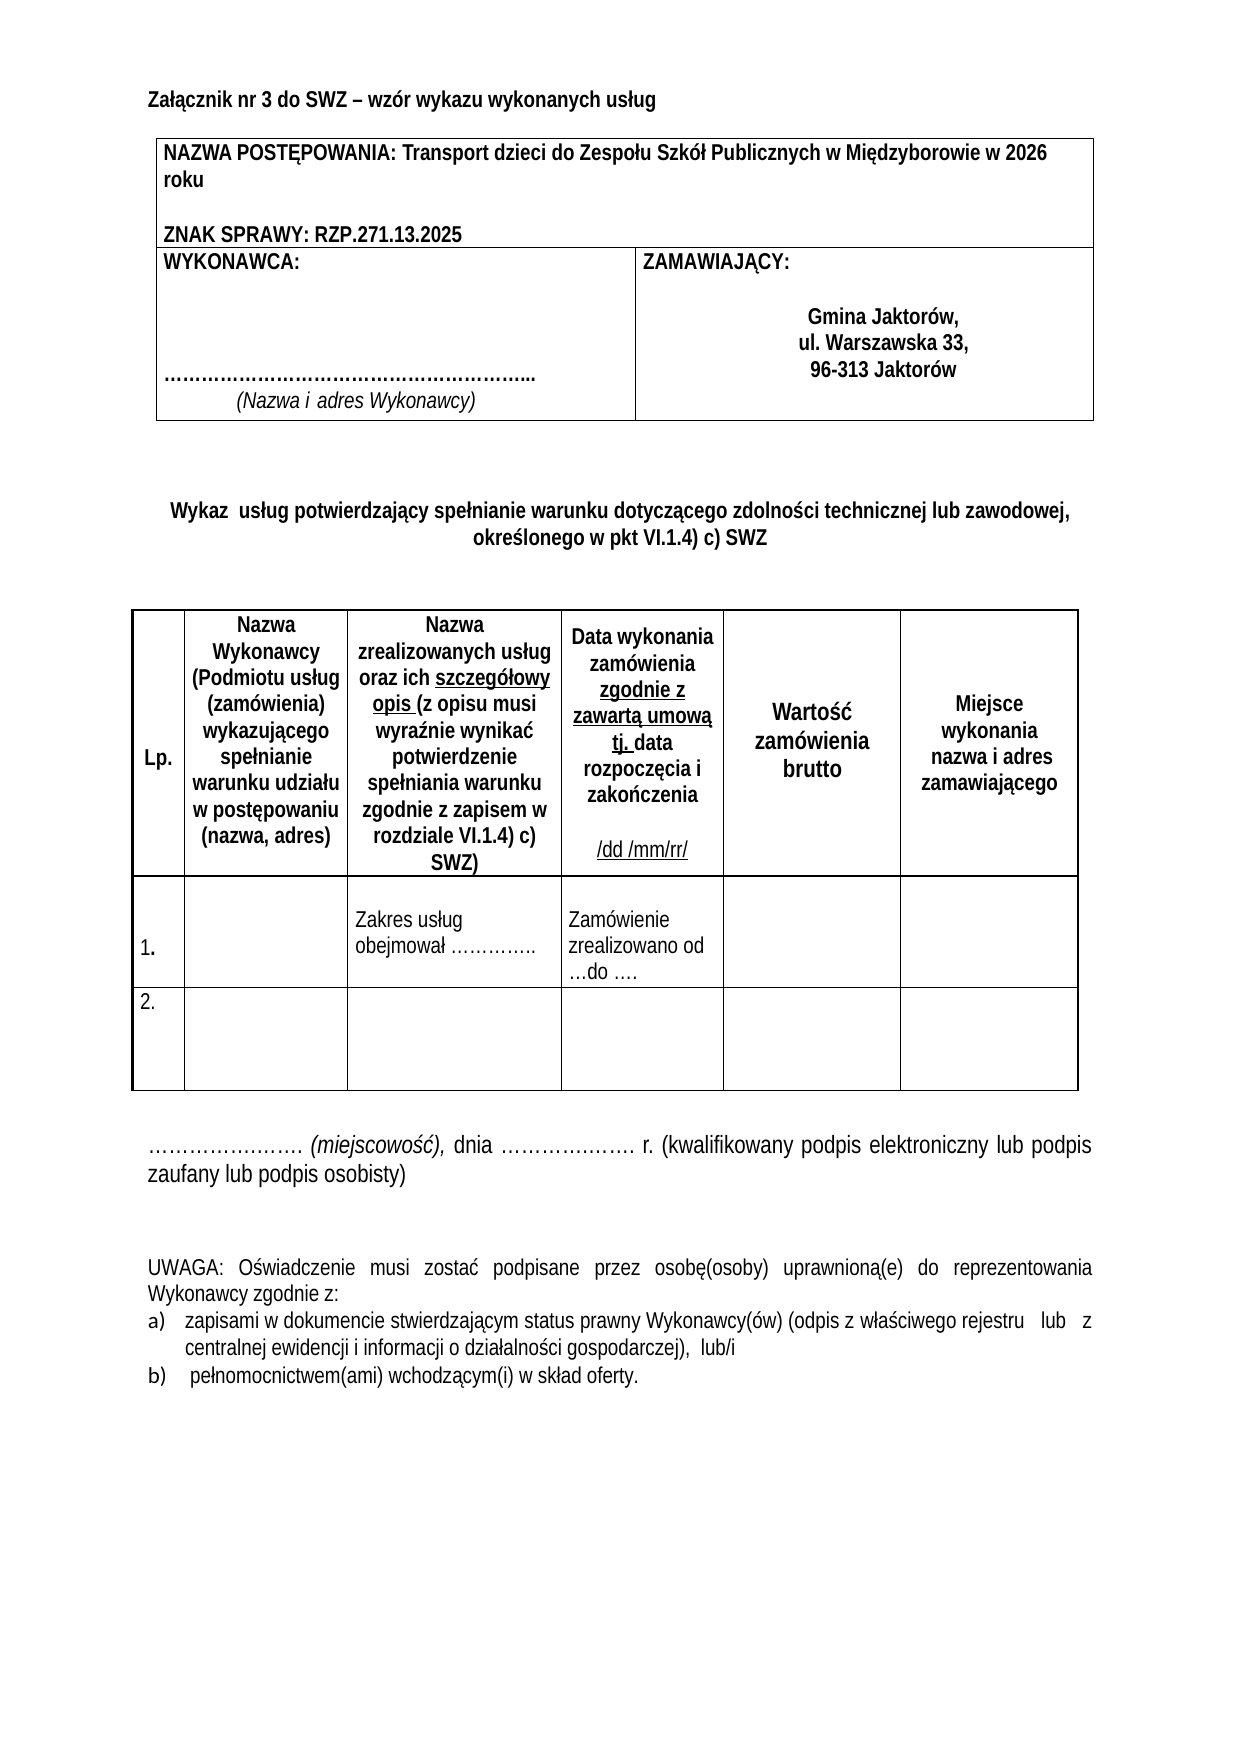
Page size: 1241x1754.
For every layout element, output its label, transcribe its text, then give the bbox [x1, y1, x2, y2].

table_cell [724, 988, 900, 1090]
table_cell [185, 877, 347, 987]
table_header Data wykonania zamówienia zgodnie z zawartą umową tj. data rozpoczęcia i zakończenia /dd /mm/rr/ [562, 611, 723, 875]
table_cell [185, 988, 347, 1090]
table_cell [901, 988, 1077, 1090]
table_cell 2. [134, 988, 184, 1090]
table_header Wartość zamówienia brutto [724, 611, 900, 875]
list pełnomocnictwem(ami) wchodzącym(i) w skład oferty. [148, 1361, 1093, 1389]
table_header NAZWA POSTĘPOWANIA: Transport dzieci do Zespołu Szkół Publicznych w Międzyborowie w 2026 roku ZNAK SPRAWY: RZP.271.13.2025 [157, 139, 1093, 247]
text …………….……. (miejscowość), dnia ………….……. r. (kwalifikowany podpis elektroniczny lub podpis zaufany lub podpis osobisty) [148, 1131, 1093, 1188]
table_cell Zamówienie zrealizowano od …do …. [562, 877, 723, 987]
table_cell WYKONAWCA: …………………………………………………... (Nazwa i adres Wykonawcy) [157, 248, 635, 420]
table_cell [562, 988, 723, 1090]
table_cell [724, 877, 900, 987]
table_header Lp. [134, 611, 184, 875]
table_cell [901, 877, 1077, 987]
list zapisami w dokumencie stwierdzającym status prawny Wykonawcy(ów) (odpis z właściwego rejestru lub z centralnej ewidencji i informacji o działalności gospodarczej), lub/i [148, 1306, 1093, 1361]
table_cell [348, 988, 561, 1090]
table_cell ZAMAWIAJĄCY: Gmina Jaktorów, ul. Warszawska 33, 96-313 Jaktorów [636, 248, 1093, 420]
subtitle Wykaz usług potwierdzający spełnianie warunku dotyczącego zdolności technicznej lub zawodowej, określonego w pkt VI.1.4) c) SWZ [148, 497, 1093, 550]
table_header Nazwa zrealizowanych usług oraz ich szczegółowy opis (z opisu musi wyraźnie wynikać potwierdzenie spełniania warunku zgodnie z zapisem w rozdziale VI.1.4) c) SWZ) [348, 611, 561, 875]
list UWAGA: Oświadczenie musi zostać podpisane przez osobę(osoby) uprawnioną(e) do reprezentowania Wykonawcy zgodnie z: [148, 1254, 1093, 1306]
table_cell Zakres usług obejmował ………….. [348, 877, 561, 987]
text Załącznik nr 3 do SWZ – wzór wykazu wykonanych usług [148, 86, 1093, 112]
table_header Nazwa Wykonawcy (Podmiotu usług (zamówienia) wykazującego spełnianie warunku udziału w postępowaniu (nazwa, adres) [185, 611, 347, 875]
table_cell 1. [134, 877, 184, 987]
table_header Miejsce wykonania nazwa i adres zamawiającego [901, 611, 1077, 875]
